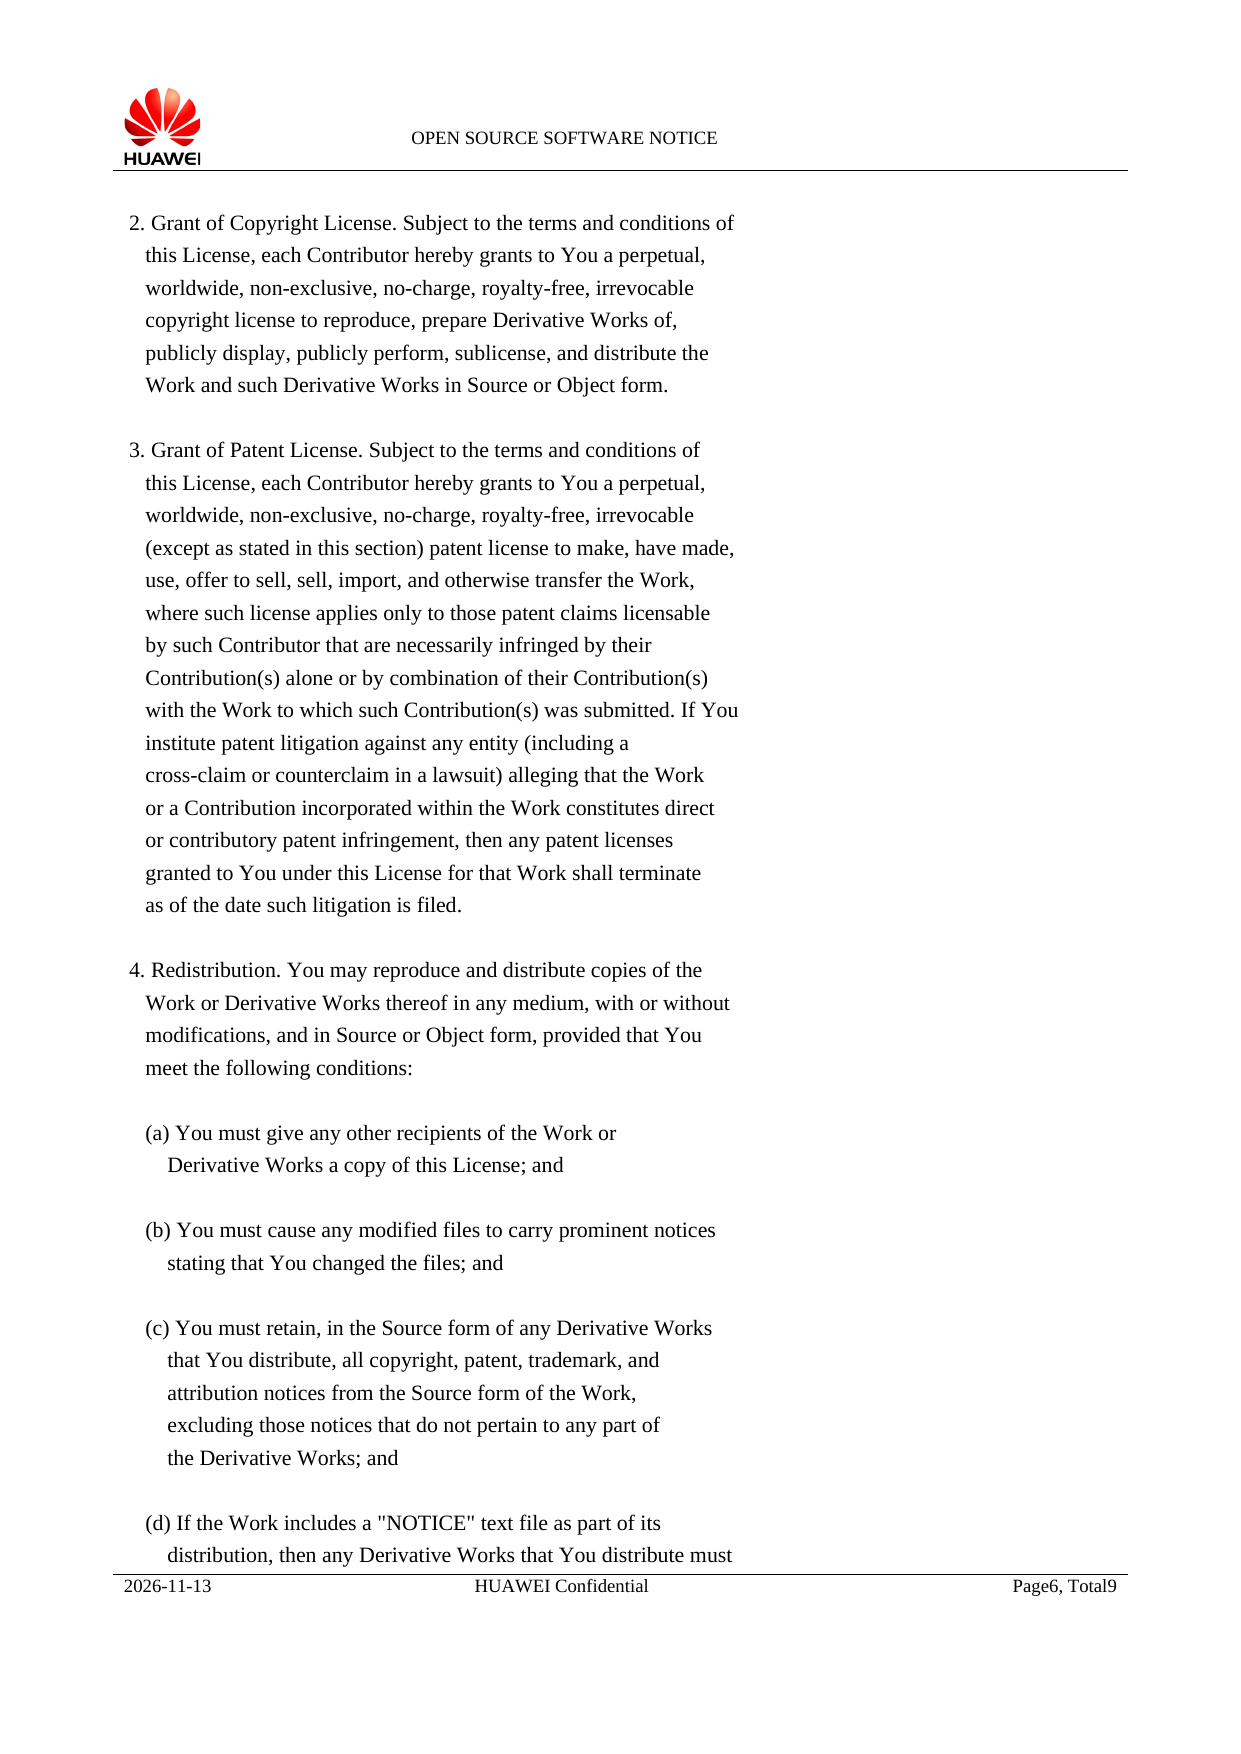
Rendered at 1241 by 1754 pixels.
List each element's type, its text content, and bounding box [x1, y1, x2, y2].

text the Derivative Works; and [112, 1441, 1128, 1474]
text excluding those notices that do not pertain to any part of [112, 1409, 1128, 1441]
text worldwide, non-exclusive, no-charge, royalty-free, irrevocable [112, 499, 1128, 531]
text distribution, then any Derivative Works that You distribute must [112, 1539, 1128, 1571]
text this License, each Contributor hereby grants to You a perpetual, [112, 466, 1128, 499]
text 3. Grant of Patent License. Subject to the terms and conditions of [112, 434, 1128, 466]
text meet the following conditions: [112, 1051, 1128, 1084]
text (c) You must retain, in the Source form of any Derivative Works [112, 1311, 1128, 1344]
text use, offer to sell, sell, import, and otherwise transfer the Work, [112, 564, 1128, 596]
text (a) You must give any other recipients of the Work or [112, 1116, 1128, 1149]
text worldwide, non-exclusive, no-charge, royalty-free, irrevocable [112, 271, 1128, 304]
text (except as stated in this section) patent license to make, have made, [112, 531, 1128, 564]
text where such license applies only to those patent claims licensable [112, 596, 1128, 629]
text institute patent litigation against any entity (including a [112, 726, 1128, 759]
text that You distribute, all copyright, patent, trademark, and [112, 1344, 1128, 1376]
text or a Contribution incorporated within the Work constitutes direct [112, 791, 1128, 824]
text (b) You must cause any modified files to carry prominent notices [112, 1214, 1128, 1246]
text attribution notices from the Source form of the Work, [112, 1376, 1128, 1409]
text Work and such Derivative Works in Source or Object form. [112, 369, 1128, 401]
text 2. Grant of Copyright License. Subject to the terms and conditions of [112, 206, 1128, 239]
text copyright license to reproduce, prepare Derivative Works of, [112, 304, 1128, 336]
text as of the date such litigation is filed. [112, 889, 1128, 921]
text cross-claim or counterclaim in a lawsuit) alleging that the Work [112, 759, 1128, 791]
text by such Contributor that are necessarily infringed by their [112, 629, 1128, 661]
text Work or Derivative Works thereof in any medium, with or without [112, 986, 1128, 1019]
text Derivative Works a copy of this License; and [112, 1149, 1128, 1181]
text (d) If the Work includes a "NOTICE" text file as part of its [112, 1506, 1128, 1539]
picture [124, 88, 201, 165]
text Contribution(s) alone or by combination of their Contribution(s) [112, 661, 1128, 694]
text or contributory patent infringement, then any patent licenses [112, 824, 1128, 856]
text 4. Redistribution. You may reproduce and distribute copies of the [112, 954, 1128, 986]
text granted to You under this License for that Work shall terminate [112, 856, 1128, 889]
text this License, each Contributor hereby grants to You a perpetual, [112, 239, 1128, 271]
text publicly display, publicly perform, sublicense, and distribute the [112, 336, 1128, 369]
text with the Work to which such Contribution(s) was submitted. If You [112, 694, 1128, 726]
text modifications, and in Source or Object form, provided that You [112, 1019, 1128, 1051]
text stating that You changed the files; and [112, 1246, 1128, 1279]
